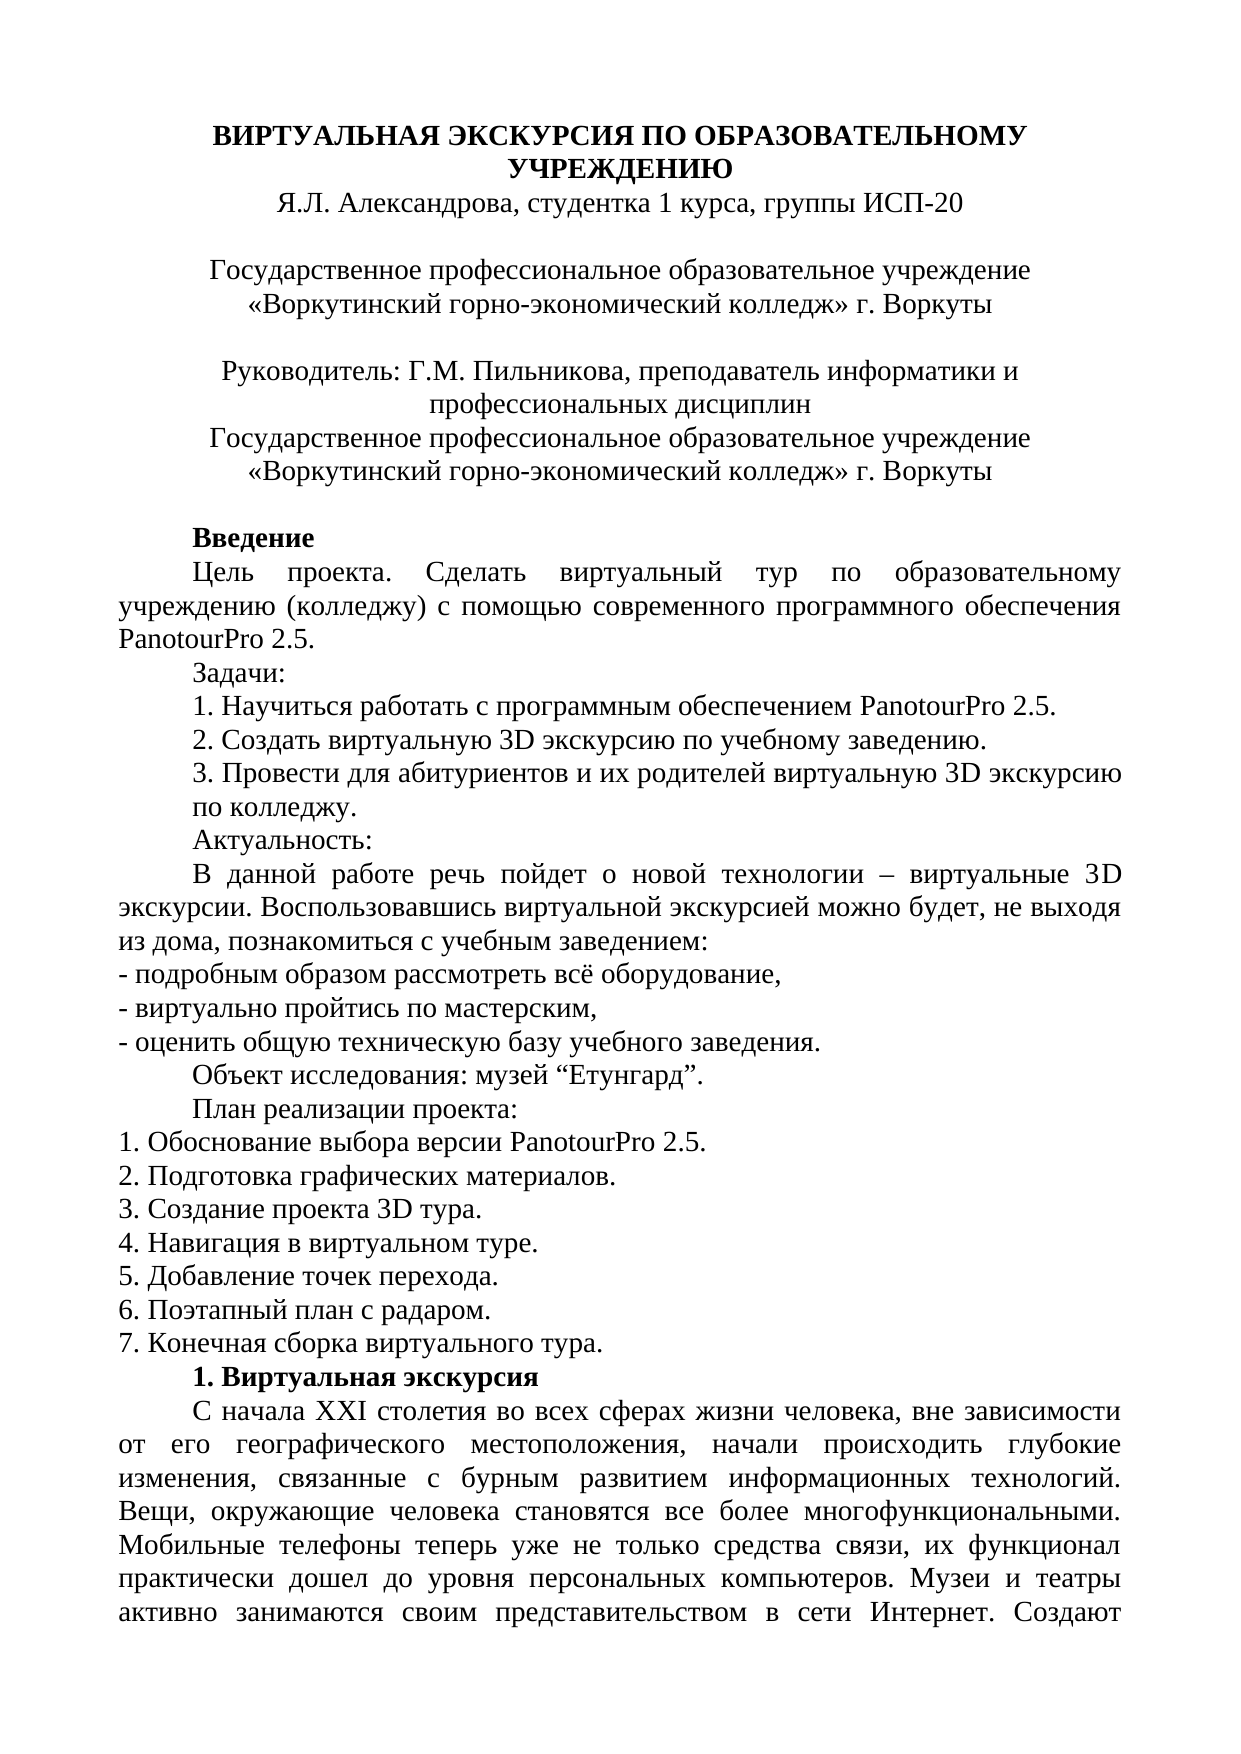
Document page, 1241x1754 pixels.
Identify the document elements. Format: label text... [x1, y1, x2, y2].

text Объект исследования: музей “Етунгард”. [118, 1057, 1122, 1091]
subtitle Введение [118, 521, 1122, 554]
text ВИРТУАЛЬНАЯ ЭКСКУРСИЯ ПО ОБРАЗОВАТЕЛЬНОМУ УЧРЕЖДЕНИЮ [118, 118, 1122, 185]
text Я.Л. Александрова, студентка 1 курса, группы ИСП-20 [118, 185, 1122, 219]
text Государственное профессиональное образовательное учреждение «Воркутинский горно-экономический колледж» г. Воркуты [118, 252, 1122, 319]
text 5. Добавление точек перехода. [118, 1258, 1122, 1292]
text 1. Научиться работать с программным обеспечением PanotourPro 2.5. [192, 688, 1122, 722]
subtitle 1. Виртуальная экскурсия [192, 1359, 1122, 1393]
text - оценить общую техническую базу учебного заведения. [118, 1024, 1122, 1057]
text 7. Конечная сборка виртуального тура. [118, 1326, 1122, 1359]
text 3. Провести для абитуриентов и их родителей виртуальную 3D экскурсию по колледжу. [192, 755, 1122, 822]
text 2. Создать виртуальную 3D экскурсию по учебному заведению. [192, 722, 1122, 755]
text Актуальность: [118, 822, 1122, 856]
text Руководитель: Г.М. Пильникова, преподаватель информатики и профессиональных дисциплин [118, 353, 1122, 420]
text 3. Создание проекта 3D тура. [118, 1191, 1122, 1225]
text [118, 1393, 1122, 1627]
text 6. Поэтапный план с радаром. [118, 1292, 1122, 1326]
text Задачи: [118, 655, 1122, 688]
text 2. Подготовка графических материалов. [118, 1158, 1122, 1191]
text - подробным образом рассмотреть всё оборудование, [118, 957, 1122, 990]
text 1. Обоснование выбора версии PanotourPro 2.5. [118, 1124, 1122, 1158]
subtitle Цель проекта. Сделать виртуальный тур по образовательному учреждению (колледжу) с помощью современного программного обеспечения PanotourPro 2.5. [118, 554, 1122, 655]
subtitle План реализации проекта: [118, 1091, 1122, 1124]
text В данной работе речь пойдет о новой технологии – виртуальные 3D экскурсии. Воспользовавшись виртуальной экскурсией можно будет, не выходя из дома, познакомиться с учебным заведением: [118, 856, 1122, 957]
text - виртуально пройтись по мастерским, [118, 990, 1122, 1024]
text Государственное профессиональное образовательное учреждение «Воркутинский горно-экономический колледж» г. Воркуты [118, 420, 1122, 487]
text 4. Навигация в виртуальном туре. [118, 1225, 1122, 1258]
